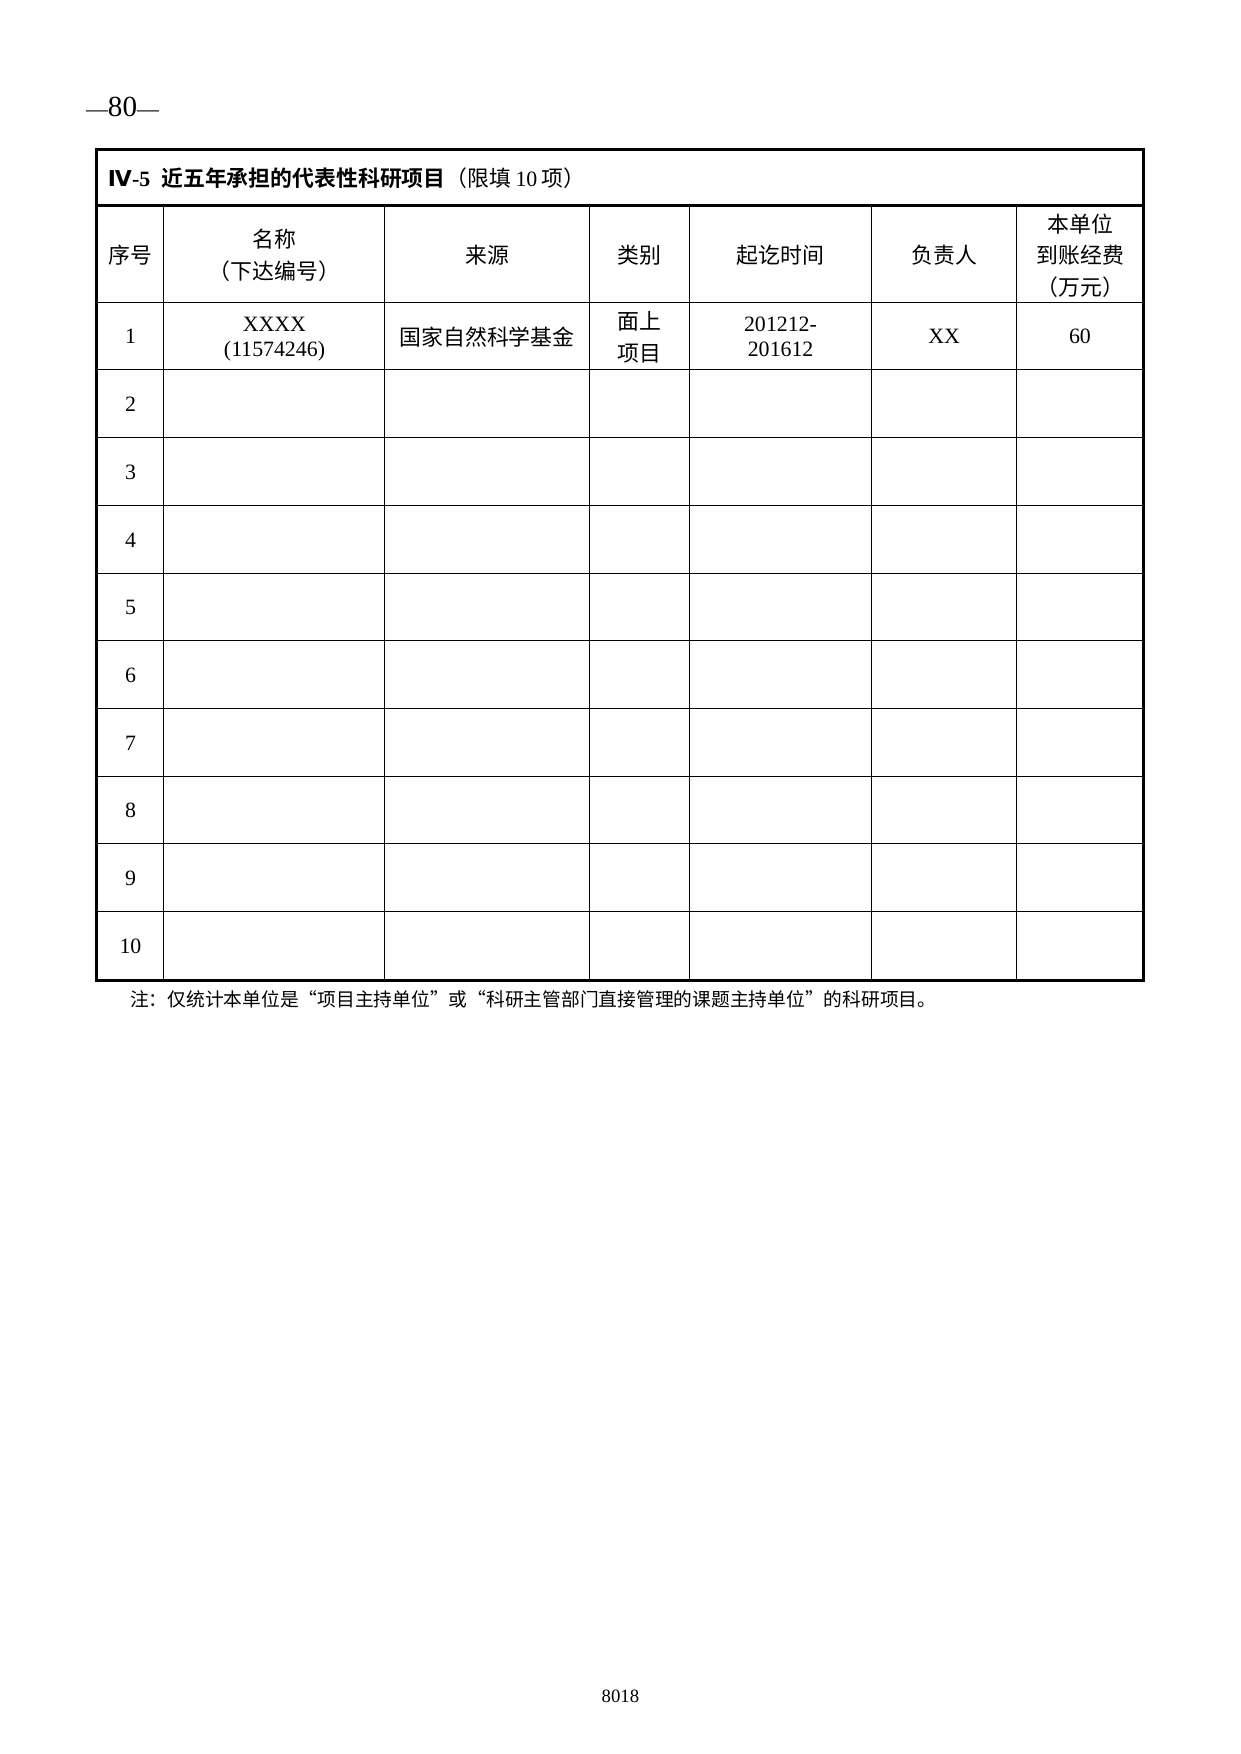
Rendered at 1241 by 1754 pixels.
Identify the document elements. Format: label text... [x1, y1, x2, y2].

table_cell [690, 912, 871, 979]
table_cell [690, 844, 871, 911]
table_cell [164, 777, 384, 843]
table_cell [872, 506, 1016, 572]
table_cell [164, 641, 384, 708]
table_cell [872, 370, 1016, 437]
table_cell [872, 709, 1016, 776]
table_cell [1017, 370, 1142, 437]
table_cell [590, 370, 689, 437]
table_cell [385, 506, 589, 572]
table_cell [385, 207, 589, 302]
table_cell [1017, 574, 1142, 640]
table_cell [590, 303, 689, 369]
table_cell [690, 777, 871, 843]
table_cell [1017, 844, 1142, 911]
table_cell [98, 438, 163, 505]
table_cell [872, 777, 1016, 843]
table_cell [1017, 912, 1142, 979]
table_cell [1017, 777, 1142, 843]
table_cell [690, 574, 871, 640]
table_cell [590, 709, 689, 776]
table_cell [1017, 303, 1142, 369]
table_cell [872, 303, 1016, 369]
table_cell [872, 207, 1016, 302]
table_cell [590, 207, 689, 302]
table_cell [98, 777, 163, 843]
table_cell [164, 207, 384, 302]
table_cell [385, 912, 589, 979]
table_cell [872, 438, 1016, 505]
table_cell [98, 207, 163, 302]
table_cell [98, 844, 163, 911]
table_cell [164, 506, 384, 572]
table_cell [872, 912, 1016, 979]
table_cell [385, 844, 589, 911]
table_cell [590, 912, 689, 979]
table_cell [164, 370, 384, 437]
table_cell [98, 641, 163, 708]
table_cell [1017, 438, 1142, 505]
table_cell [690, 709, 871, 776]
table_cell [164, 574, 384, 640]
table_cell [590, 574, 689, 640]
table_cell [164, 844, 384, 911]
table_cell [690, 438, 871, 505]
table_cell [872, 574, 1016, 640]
text 注：仅统计本单位是“项目主持单位”或“科研主管部门直接管理的课题主持单位”的科研项目。 [130, 982, 1110, 1013]
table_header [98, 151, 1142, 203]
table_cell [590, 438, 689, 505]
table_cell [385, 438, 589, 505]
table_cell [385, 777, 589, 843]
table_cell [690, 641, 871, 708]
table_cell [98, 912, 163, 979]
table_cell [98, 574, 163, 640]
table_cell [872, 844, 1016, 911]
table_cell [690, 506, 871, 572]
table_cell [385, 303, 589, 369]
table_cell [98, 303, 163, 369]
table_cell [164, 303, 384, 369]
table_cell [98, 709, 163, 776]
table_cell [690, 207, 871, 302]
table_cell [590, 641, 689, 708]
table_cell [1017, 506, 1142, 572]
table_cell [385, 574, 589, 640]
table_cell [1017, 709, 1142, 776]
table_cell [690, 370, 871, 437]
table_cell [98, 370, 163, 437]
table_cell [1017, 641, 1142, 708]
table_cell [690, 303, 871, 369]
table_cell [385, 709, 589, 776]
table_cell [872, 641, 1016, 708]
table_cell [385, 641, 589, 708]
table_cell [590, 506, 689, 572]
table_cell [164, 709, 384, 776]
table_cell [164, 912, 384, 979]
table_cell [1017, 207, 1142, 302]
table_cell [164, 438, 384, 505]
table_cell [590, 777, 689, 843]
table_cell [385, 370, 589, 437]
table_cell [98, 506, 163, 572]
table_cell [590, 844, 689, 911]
